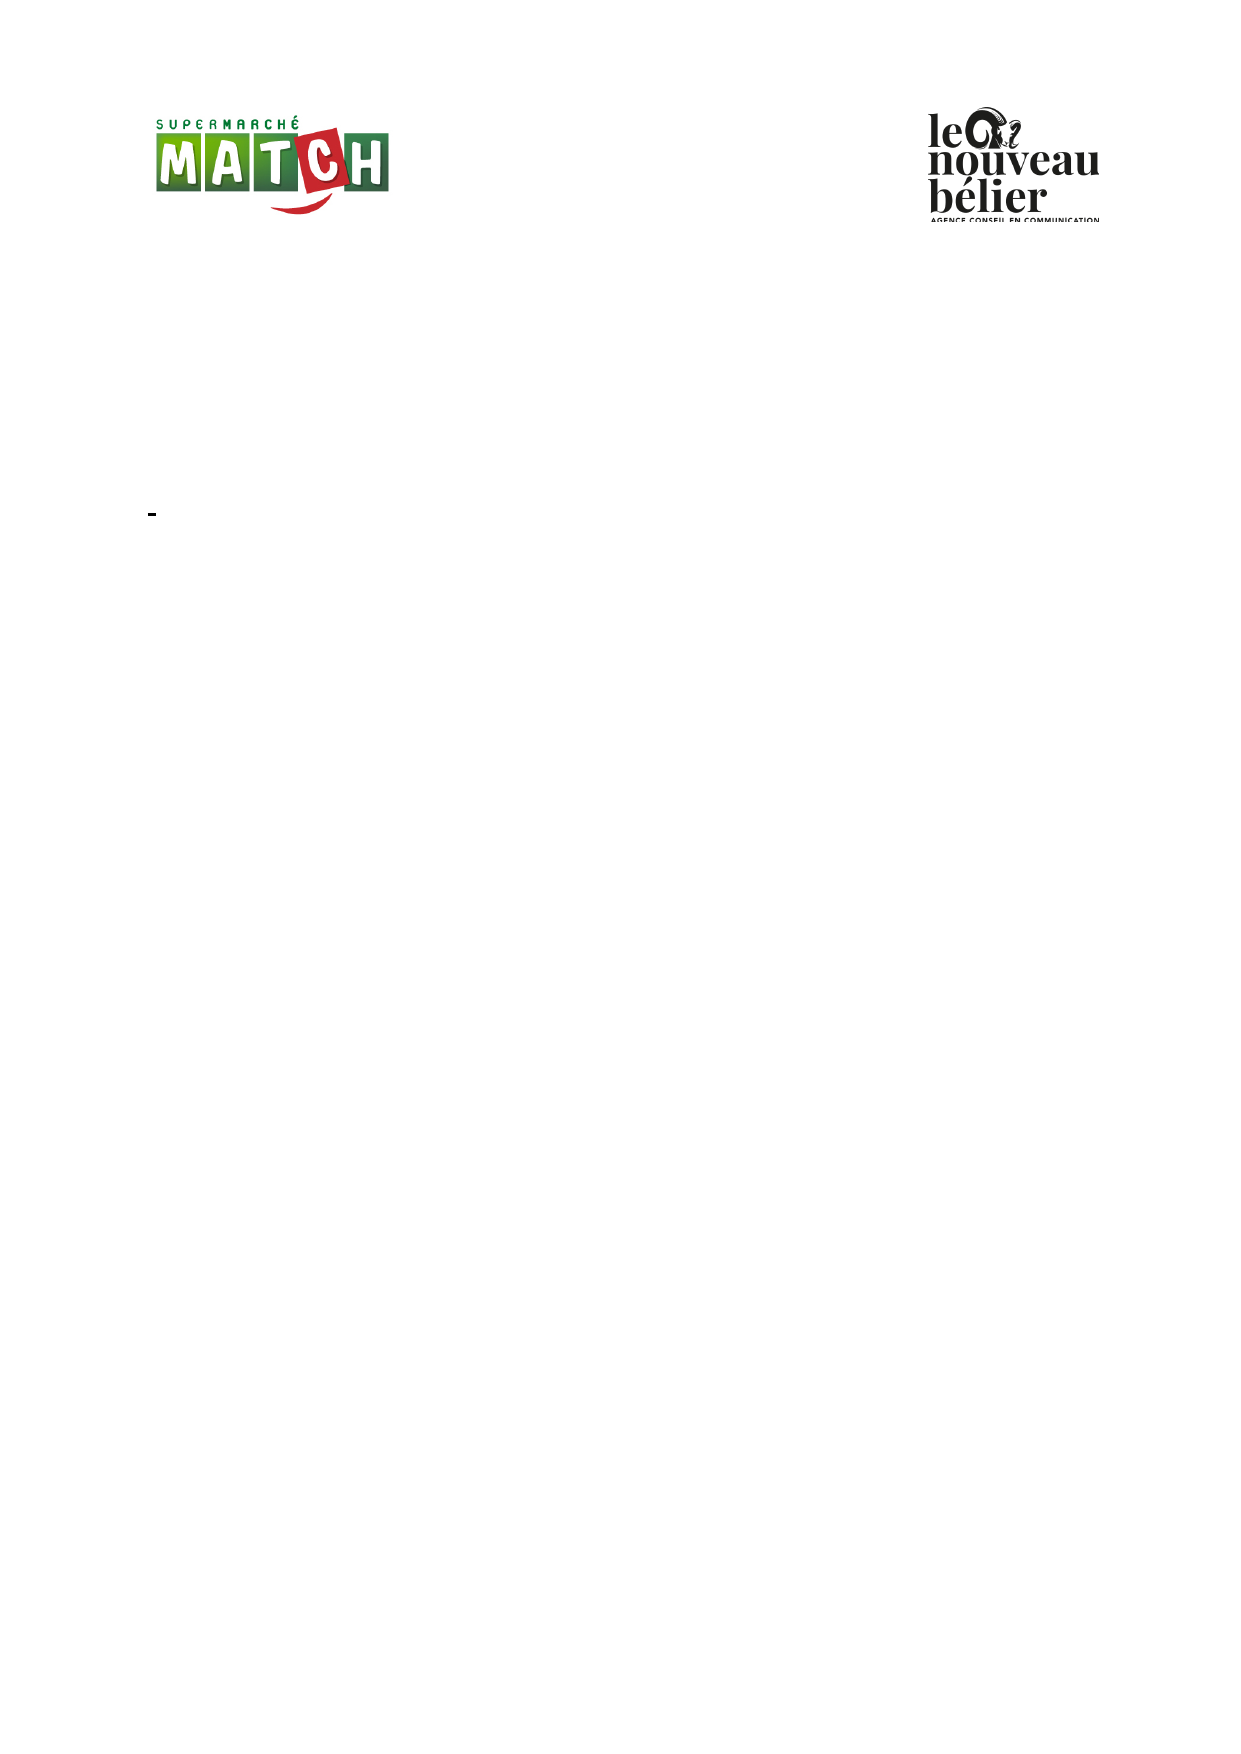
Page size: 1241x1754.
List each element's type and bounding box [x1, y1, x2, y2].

picture [147, 102, 395, 218]
